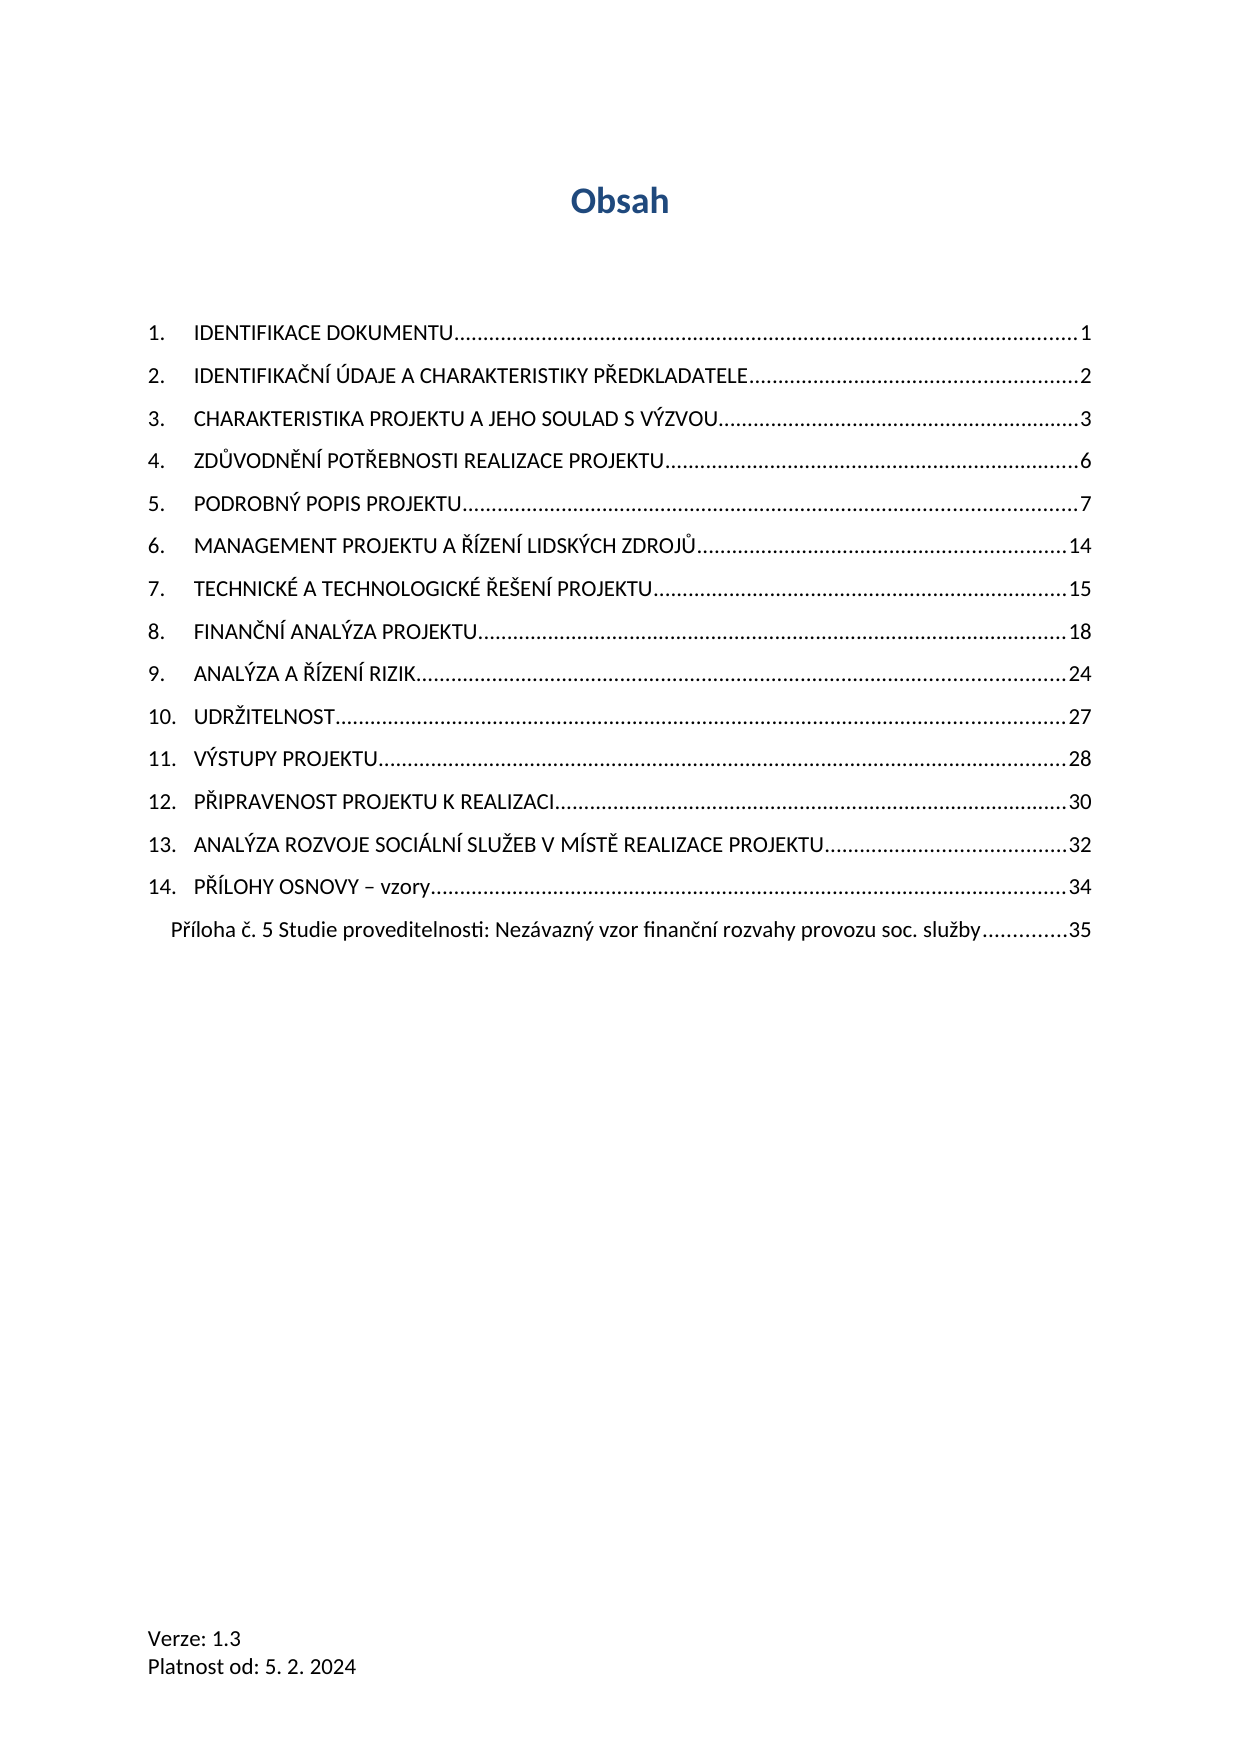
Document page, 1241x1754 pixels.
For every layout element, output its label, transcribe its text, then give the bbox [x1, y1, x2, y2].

text Obsah [148, 177, 1092, 223]
